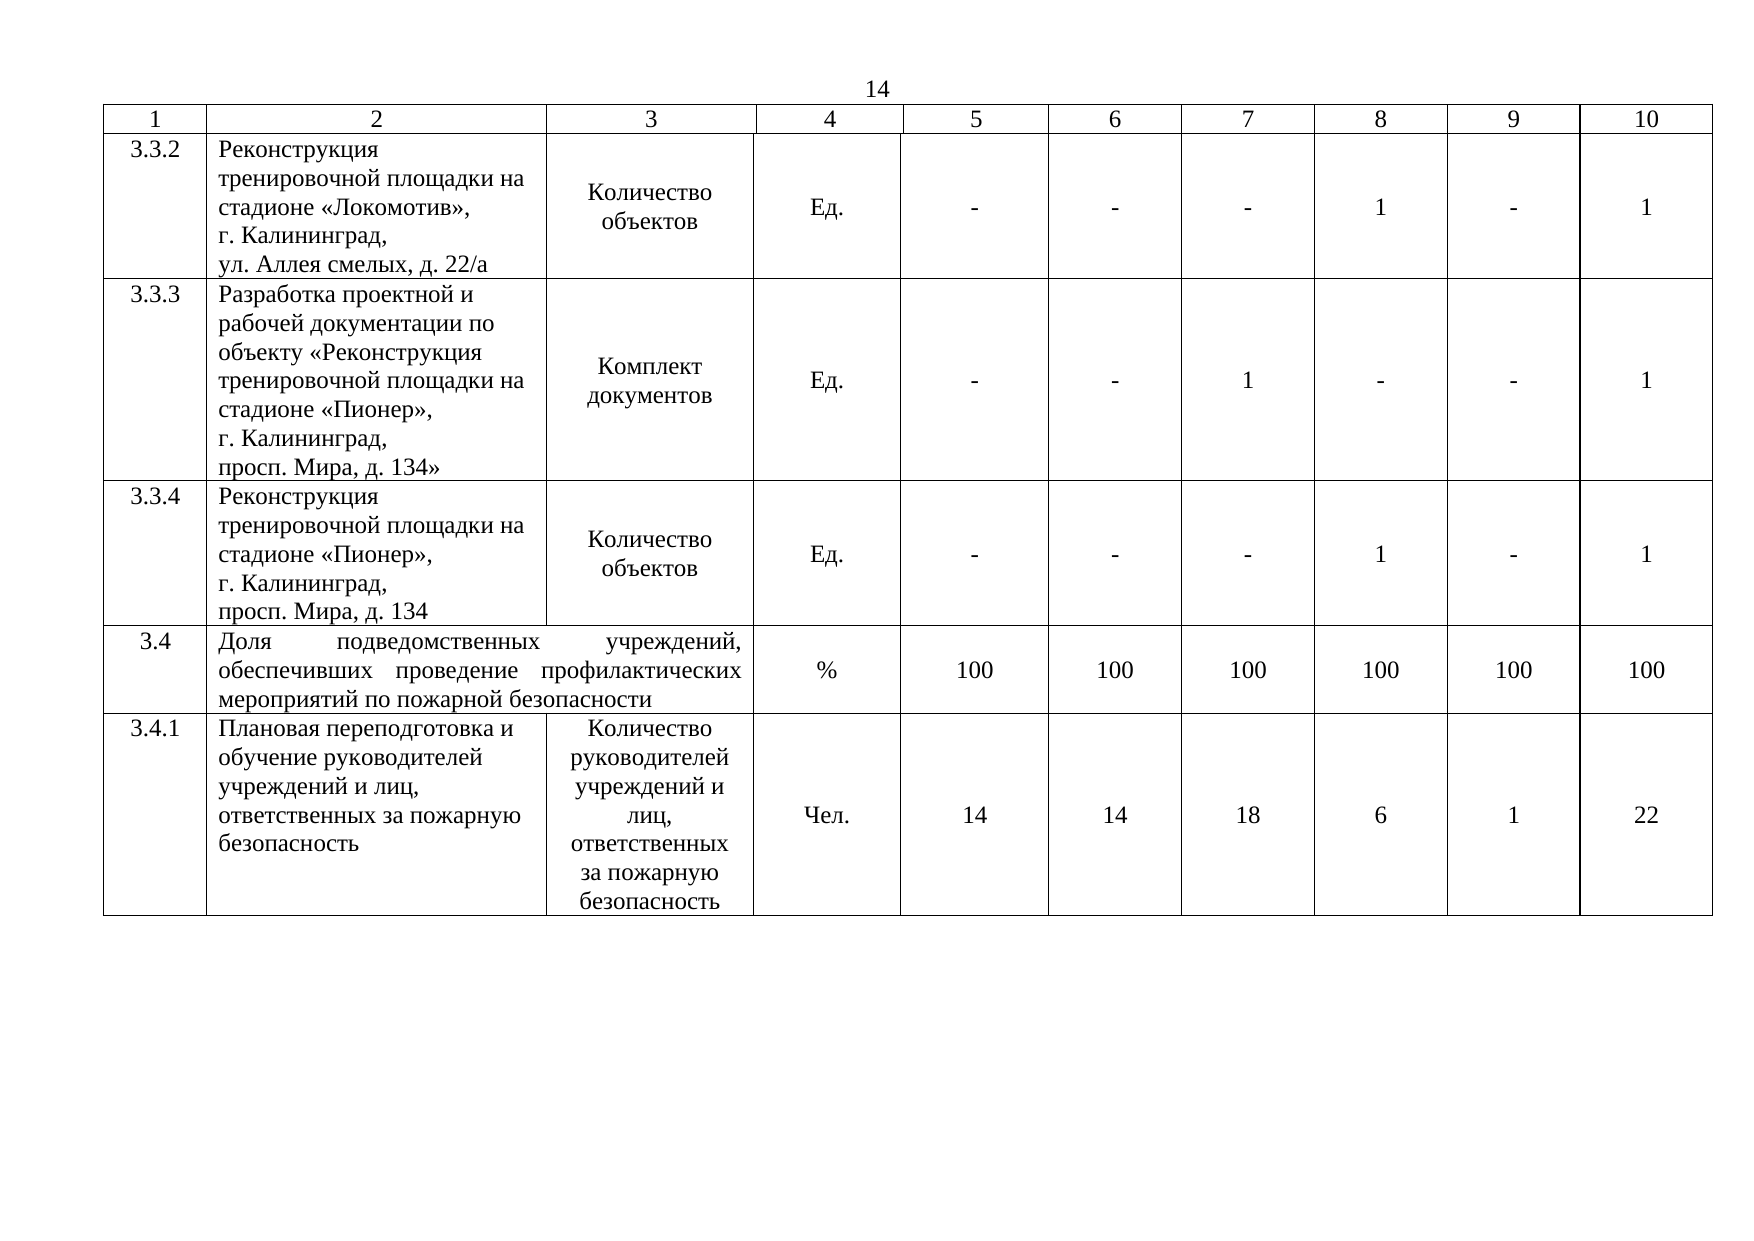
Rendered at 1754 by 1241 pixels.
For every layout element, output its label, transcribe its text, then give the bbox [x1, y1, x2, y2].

table_cell 18 [1182, 714, 1314, 915]
table_cell - [1049, 279, 1181, 480]
table_cell - [1049, 134, 1181, 278]
table_header 3 [547, 105, 756, 133]
table_cell 14 [1049, 714, 1181, 915]
table_cell 100 [1049, 626, 1181, 712]
table_cell Ед. [754, 134, 900, 278]
table_cell 3.4.1 [104, 714, 206, 915]
table_cell 14 [901, 714, 1048, 915]
table_cell - [1315, 279, 1447, 480]
table_cell - [901, 279, 1048, 480]
table_cell - [901, 134, 1048, 278]
table_header 1 [104, 105, 206, 133]
table_cell % [754, 626, 900, 712]
table_cell Комплект документов [547, 279, 753, 480]
table_cell - [1448, 279, 1579, 480]
table_cell 100 [1315, 626, 1447, 712]
table_cell 100 [1182, 626, 1314, 712]
table_cell 3.3.2 [104, 134, 206, 278]
table_cell Ед. [754, 279, 900, 480]
table_header 5 [904, 105, 1048, 133]
table_header 2 [207, 105, 546, 133]
table_cell Реконструкция тренировочной площадки на стадионе «Локомотив», г. Калининград, ул. Аллея смелых, д. 22/а [207, 134, 546, 278]
table_cell - [1182, 134, 1314, 278]
table_header 9 [1448, 105, 1579, 133]
table_header 6 [1049, 105, 1181, 133]
table_cell - [1448, 481, 1579, 625]
table_header 7 [1182, 105, 1314, 133]
table_cell Количество объектов [547, 134, 753, 278]
table_cell - [901, 481, 1048, 625]
table_cell 100 [1581, 626, 1712, 712]
table_cell 100 [1448, 626, 1579, 712]
table_cell 1 [1581, 279, 1712, 480]
table_cell 1 [1581, 481, 1712, 625]
table_cell Ед. [754, 481, 900, 625]
table_header 10 [1581, 105, 1712, 133]
table_cell 6 [1315, 714, 1447, 915]
table_cell Доля подведомственных учреждений, обеспечивших проведение профилактических мероприятий по пожарной безопасности [207, 626, 753, 712]
table_cell 1 [1315, 481, 1447, 625]
table_cell 22 [1581, 714, 1712, 915]
table_cell 1 [1448, 714, 1579, 915]
table_cell - [1049, 481, 1181, 625]
table_header 4 [757, 105, 903, 133]
table_cell 1 [1182, 279, 1314, 480]
table_cell 100 [901, 626, 1048, 712]
table_cell Количество объектов [547, 481, 753, 625]
table_cell - [1448, 134, 1579, 278]
table_cell 3.3.4 [104, 481, 206, 625]
table_cell 3.3.3 [104, 279, 206, 480]
table_cell 3.4 [104, 626, 206, 712]
table_header 8 [1315, 105, 1447, 133]
table_cell Количество руководителей учреждений и лиц, ответственных за пожарную безопасность [547, 714, 753, 915]
table_cell 1 [1315, 134, 1447, 278]
table_cell Разработка проектной и рабочей документации по объекту «Реконструкция тренировочной площадки на стадионе «Пионер», г. Калининград, просп. Мира, д. 134» [207, 279, 546, 480]
table_cell - [1182, 481, 1314, 625]
table_cell Чел. [754, 714, 900, 915]
table_cell Реконструкция тренировочной площадки на стадионе «Пионер», г. Калининград, просп. Мира, д. 134 [207, 481, 546, 625]
table_cell Плановая переподготовка и обучение руководителей учреждений и лиц, ответственных за пожарную безопасность [207, 714, 546, 915]
table_cell 1 [1581, 134, 1712, 278]
